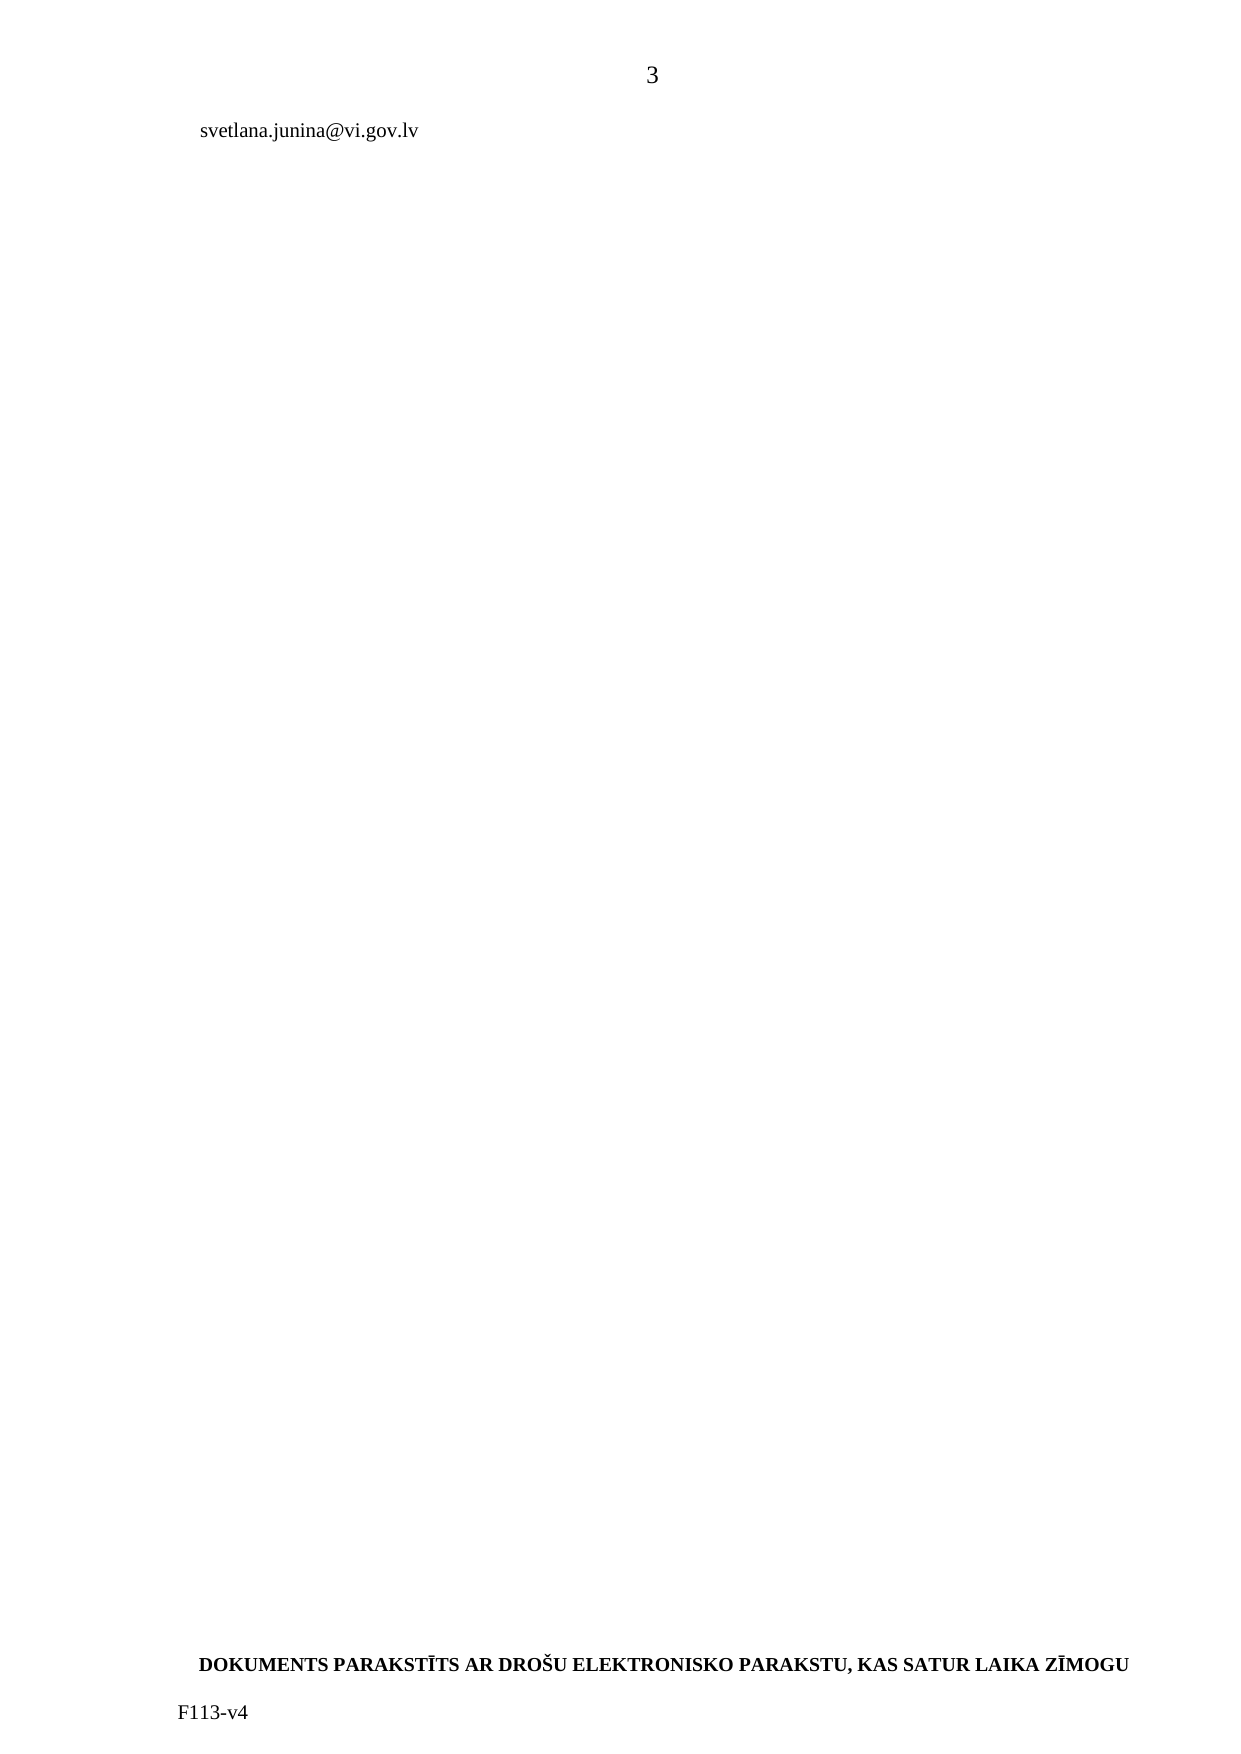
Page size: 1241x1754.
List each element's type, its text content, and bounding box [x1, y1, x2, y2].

table_cell svetlana.junina@vi.gov.lv [189, 118, 1163, 151]
